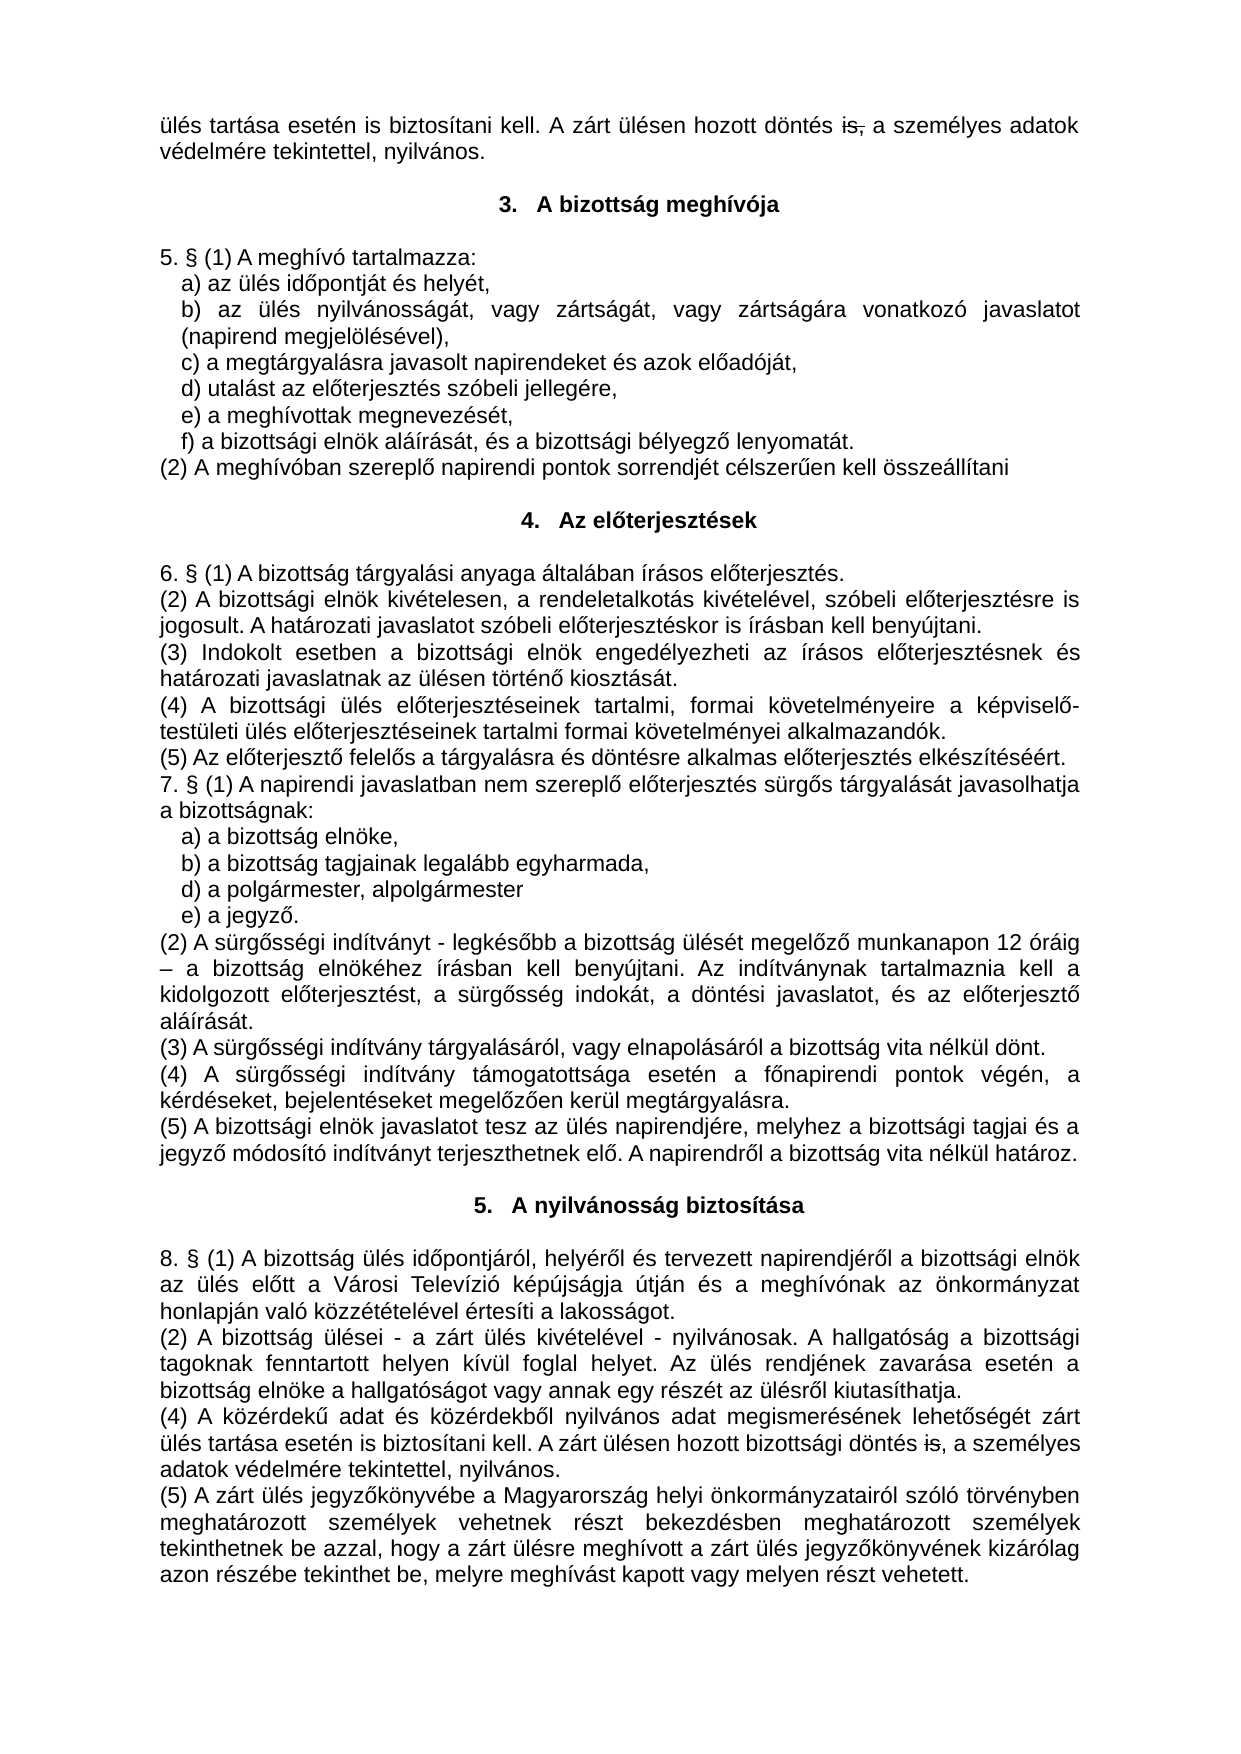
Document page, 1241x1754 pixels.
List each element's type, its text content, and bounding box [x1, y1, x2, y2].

list A nyilvánosság biztosítása [197, 1192, 1081, 1219]
text e) a meghívottak megnevezését, [159, 402, 1081, 428]
subtitle (5) A bizottsági elnök javaslatot tesz az ülés napirendjére, melyhez a bizottsági tagjai és a jegyző módosító indítványt terjeszthetnek elő. A napirendről a bizottság vita nélkül határoz. [159, 1113, 1081, 1166]
list Az előterjesztések [197, 507, 1081, 533]
subtitle b) a bizottság tagjainak legalább egyharmada, [159, 850, 1081, 876]
list A bizottság meghívója [197, 191, 1081, 217]
subtitle 8. § (1) A bizottság ülés időpontjáról, helyéről és tervezett napirendjéről a bizottsági elnök az ülés előtt a Városi Televízió képújságja útján és a meghívónak az önkormányzat honlapján való közzétételével értesíti a lakosságot. [159, 1245, 1081, 1324]
text (2) A meghívóban szereplő napirendi pontok sorrendjét célszerűen kell összeállítani [159, 454, 1081, 481]
text f) a bizottsági elnök aláírását, és a bizottsági bélyegző lenyomatát. [159, 428, 1081, 454]
subtitle e) a jegyző. [159, 902, 1081, 929]
subtitle 7. § (1) A napirendi javaslatban nem szereplő előterjesztés sürgős tárgyalását javasolhatja a bizottságnak: [159, 771, 1081, 823]
subtitle (4) A közérdekű adat és közérdekből nyilvános adat megismerésének lehetőségét zárt ülés tartása esetén is biztosítani kell. A zárt ülésen hozott bizottsági döntés is, a személyes adatok védelmére tekintettel, nyilvános. [159, 1403, 1081, 1482]
subtitle (3) Indokolt esetben a bizottsági elnök engedélyezheti az írásos előterjesztésnek és határozati javaslatnak az ülésen történő kiosztását. [159, 639, 1081, 692]
text a) az ülés időpontját és helyét, [159, 270, 1081, 296]
text (3) A közérdekű adat és közérdekből nyilvános adat megismerésének lehetőségét zárt ülés tartása esetén is biztosítani kell. A zárt ülésen hozott döntés is, a személyes adatok védelmére tekintettel, nyilvános. [486, 127, 1078, 164]
text d) utalást az előterjesztés szóbeli jellegére, [159, 375, 1081, 402]
text b) az ülés nyilvánosságát, vagy zártságát, vagy zártságára vonatkozó javaslatot (napirend megjelölésével), [181, 296, 1081, 349]
text c) a megtárgyalásra javasolt napirendeket és azok előadóját, [159, 349, 1081, 375]
subtitle (3) A sürgősségi indítvány tárgyalásáról, vagy elnapolásáról a bizottság vita nélkül dönt. [159, 1034, 1081, 1061]
subtitle 6. § (1) A bizottság tárgyalási anyaga általában írásos előterjesztés. [159, 560, 1081, 586]
subtitle d) a polgármester, alpolgármester [159, 876, 1081, 902]
subtitle (4) A bizottsági ülés előterjesztéseinek tartalmi, formai követelményeire a képviselő-testületi ülés előterjesztéseinek tartalmi formai követelményei alkalmazandók. [159, 692, 1081, 744]
subtitle (5) A zárt ülés jegyzőkönyvébe a Magyarország helyi önkormányzatairól szóló törvényben meghatározott személyek vehetnek részt bekezdésben meghatározott személyek tekinthetnek be azzal, hogy a zárt ülésre meghívott a zárt ülés jegyzőkönyvének kizárólag azon részébe tekinthet be, melyre meghívást kapott vagy melyen részt vehetett. [159, 1482, 1081, 1588]
subtitle (5) Az előterjesztő felelős a tárgyalásra és döntésre alkalmas előterjesztés elkészítéséért. [159, 744, 1081, 771]
subtitle (2) A sürgősségi indítványt - legkésőbb a bizottság ülését megelőző munkanapon 12 óráig – a bizottság elnökéhez írásban kell benyújtani. Az indítványnak tartalmaznia kell a kidolgozott előterjesztést, a sürgősség indokát, a döntési javaslatot, és az előterjesztő aláírását. [159, 929, 1081, 1034]
subtitle (4) A sürgősségi indítvány támogatottsága esetén a főnapirendi pontok végén, a kérdéseket, bejelentéseket megelőzően kerül megtárgyalásra. [159, 1061, 1081, 1113]
subtitle (2) A bizottsági elnök kivételesen, a rendeletalkotás kivételével, szóbeli előterjesztésre is jogosult. A határozati javaslatot szóbeli előterjesztéskor is írásban kell benyújtani. [159, 586, 1081, 639]
subtitle a) a bizottság elnöke, [159, 823, 1081, 850]
subtitle 5. § (1) A meghívó tartalmazza: [159, 243, 1081, 270]
subtitle (2) A bizottság ülései - a zárt ülés kivételével - nyilvánosak. A hallgatóság a bizottsági tagoknak fenntartott helyen kívül foglal helyet. Az ülés rendjének zavarása esetén a bizottság elnöke a hallgatóságot vagy annak egy részét az ülésről kiutasíthatja. [159, 1324, 1081, 1403]
